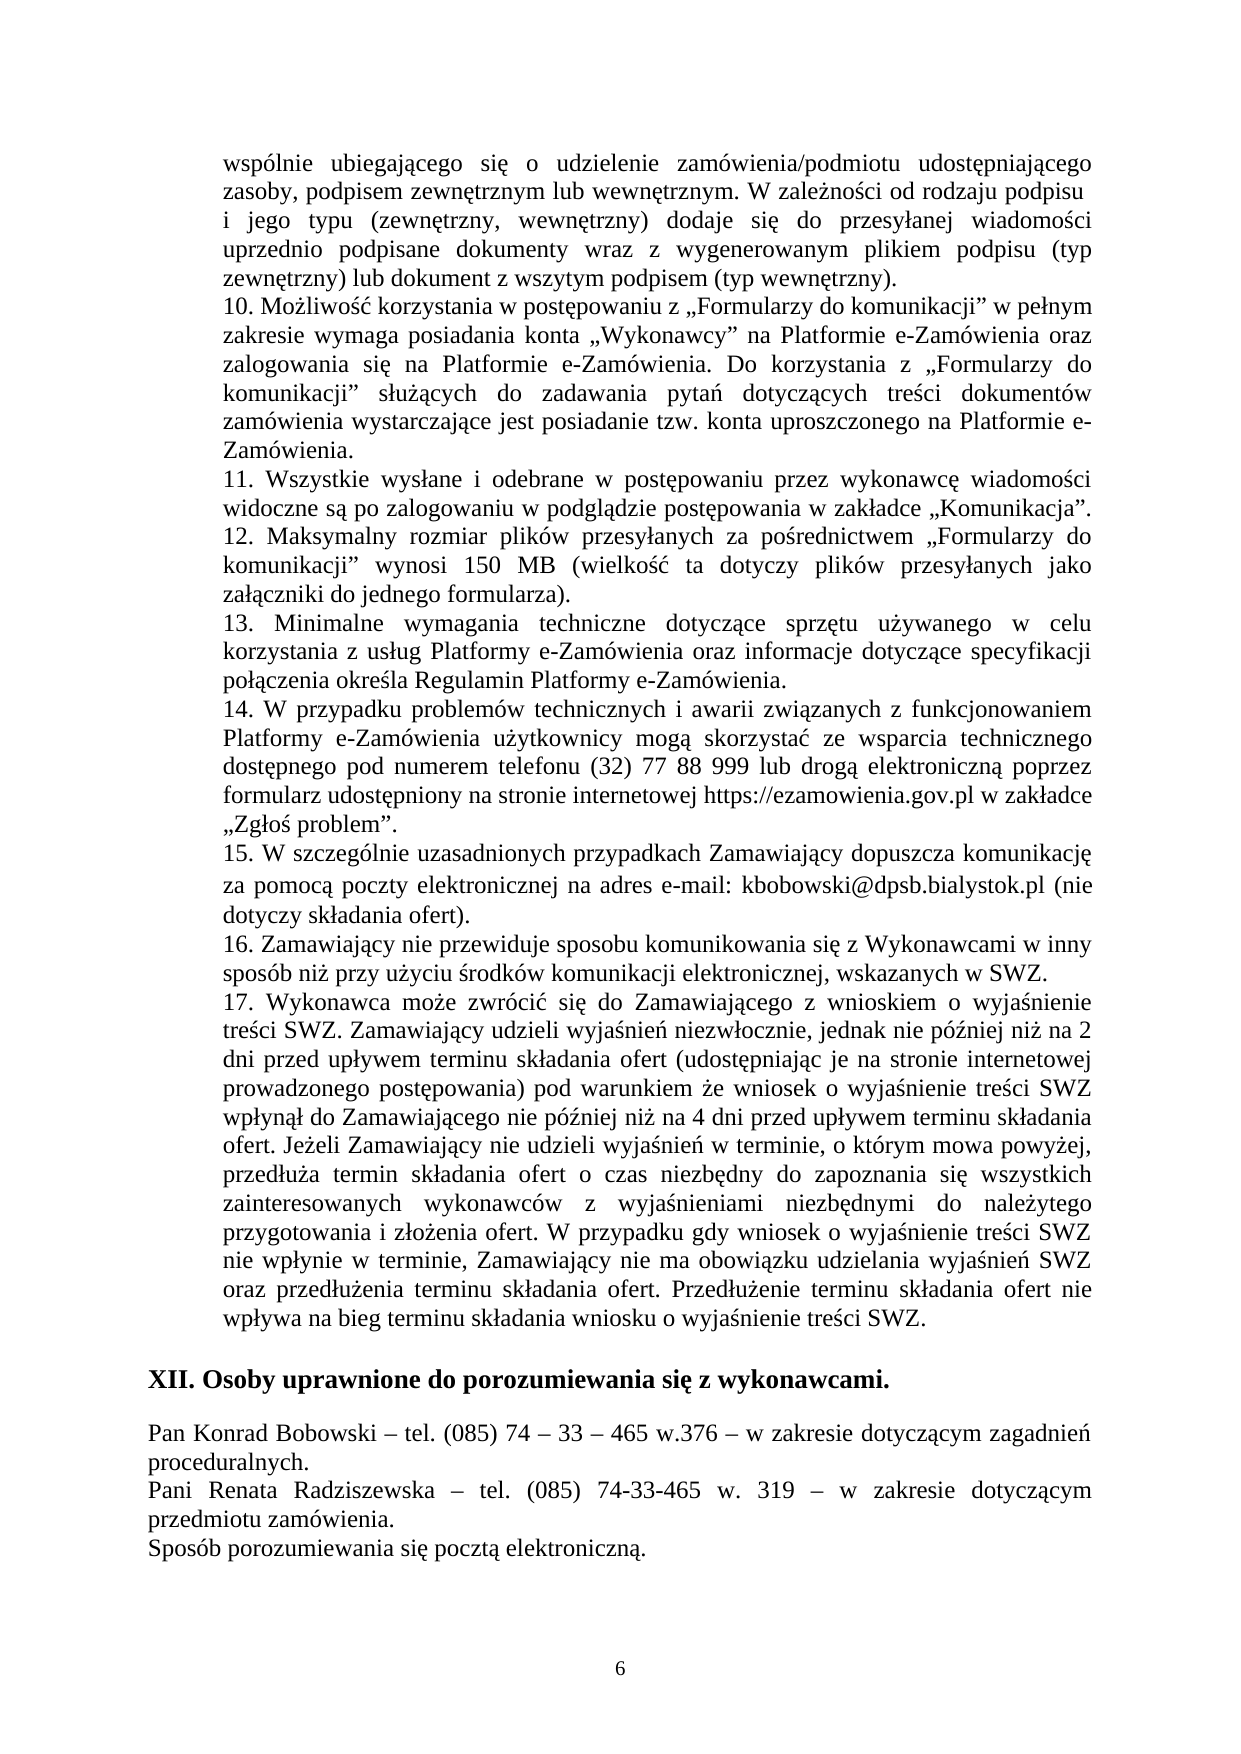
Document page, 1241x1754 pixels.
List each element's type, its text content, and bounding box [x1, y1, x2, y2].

list 10. Możliwość korzystania w postępowaniu z „Formularzy do komunikacji” w pełnym zakresie wymaga posiadania konta „Wykonawcy” na Platformie e-Zamówienia oraz zalogowania się na Platformie e-Zamówienia. Do korzystania z „Formularzy do komunikacji” służących do zadawania pytań dotyczących treści dokumentów zamówienia wystarczające jest posiadanie tzw. konta uproszczonego na Platformie e-Zamówienia. [223, 291, 1093, 464]
text XII. Osoby uprawnione do porozumiewania się z wykonawcami. [148, 1363, 1093, 1394]
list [223, 148, 1093, 291]
list 11. Wszystkie wysłane i odebrane w postępowaniu przez wykonawcę wiadomości widoczne są po zalogowaniu w podglądzie postępowania w zakładce „Komunikacja”. 12. Maksymalny rozmiar plików przesyłanych za pośrednictwem „Formularzy do komunikacji” wynosi 150 MB (wielkość ta dotyczy plików przesyłanych jako załączniki do jednego formularza). [223, 464, 1093, 608]
subtitle Sposób porozumiewania się pocztą elektroniczną. [148, 1533, 1093, 1562]
list 15. W szczególnie uzasadnionych przypadkach Zamawiający dopuszcza komunikację za pomocą poczty elektronicznej na adres e-mail: kbobowski@dpsb.bialystok.pl (nie dotyczy składania ofert). [223, 838, 1093, 929]
list 13. Minimalne wymagania techniczne dotyczące sprzętu używanego w celu korzystania z usług Platformy e-Zamówienia oraz informacje dotyczące specyfikacji połączenia określa Regulamin Platformy e-Zamówienia. [223, 608, 1093, 694]
list 16. Zamawiający nie przewiduje sposobu komunikowania się z Wykonawcami w inny sposób niż przy użyciu środków komunikacji elektronicznej, wskazanych w SWZ. [223, 929, 1093, 987]
text Pan Konrad Bobowski – tel. (085) 74 – 33 – 465 w.376 – w zakresie dotyczącym zagadnień proceduralnych. [148, 1418, 1093, 1476]
list 17. Wykonawca może zwrócić się do Zamawiającego z wnioskiem o wyjaśnienie treści SWZ. Zamawiający udzieli wyjaśnień niezwłocznie, jednak nie później niż na 2 dni przed upływem terminu składania ofert (udostępniając je na stronie internetowej prowadzonego postępowania) pod warunkiem że wniosek o wyjaśnienie treści SWZ wpłynął do Zamawiającego nie później niż na 4 dni przed upływem terminu składania ofert. Jeżeli Zamawiający nie udzieli wyjaśnień w terminie, o którym mowa powyżej, przedłuża termin składania ofert o czas niezbędny do zapoznania się wszystkich zainteresowanych wykonawców z wyjaśnieniami niezbędnymi do należytego przygotowania i złożenia ofert. W przypadku gdy wniosek o wyjaśnienie treści SWZ nie wpłynie w terminie, Zamawiający nie ma obowiązku udzielania wyjaśnień SWZ oraz przedłużenia terminu składania ofert. Przedłużenie terminu składania ofert nie wpływa na bieg terminu składania wniosku o wyjaśnienie treści SWZ. [223, 987, 1093, 1332]
text Pani Renata Radziszewska – tel. (085) 74-33-465 w. 319 – w zakresie dotyczącym przedmiotu zamówienia. [148, 1476, 1093, 1533]
list 14. W przypadku problemów technicznych i awarii związanych z funkcjonowaniem Platformy e-Zamówienia użytkownicy mogą skorzystać ze wsparcia technicznego dostępnego pod numerem telefonu (32) 77 88 999 lub drogą elektroniczną poprzez formularz udostępniony na stronie internetowej https://ezamowienia.gov.pl w zakładce „Zgłoś problem”. [223, 694, 1093, 838]
